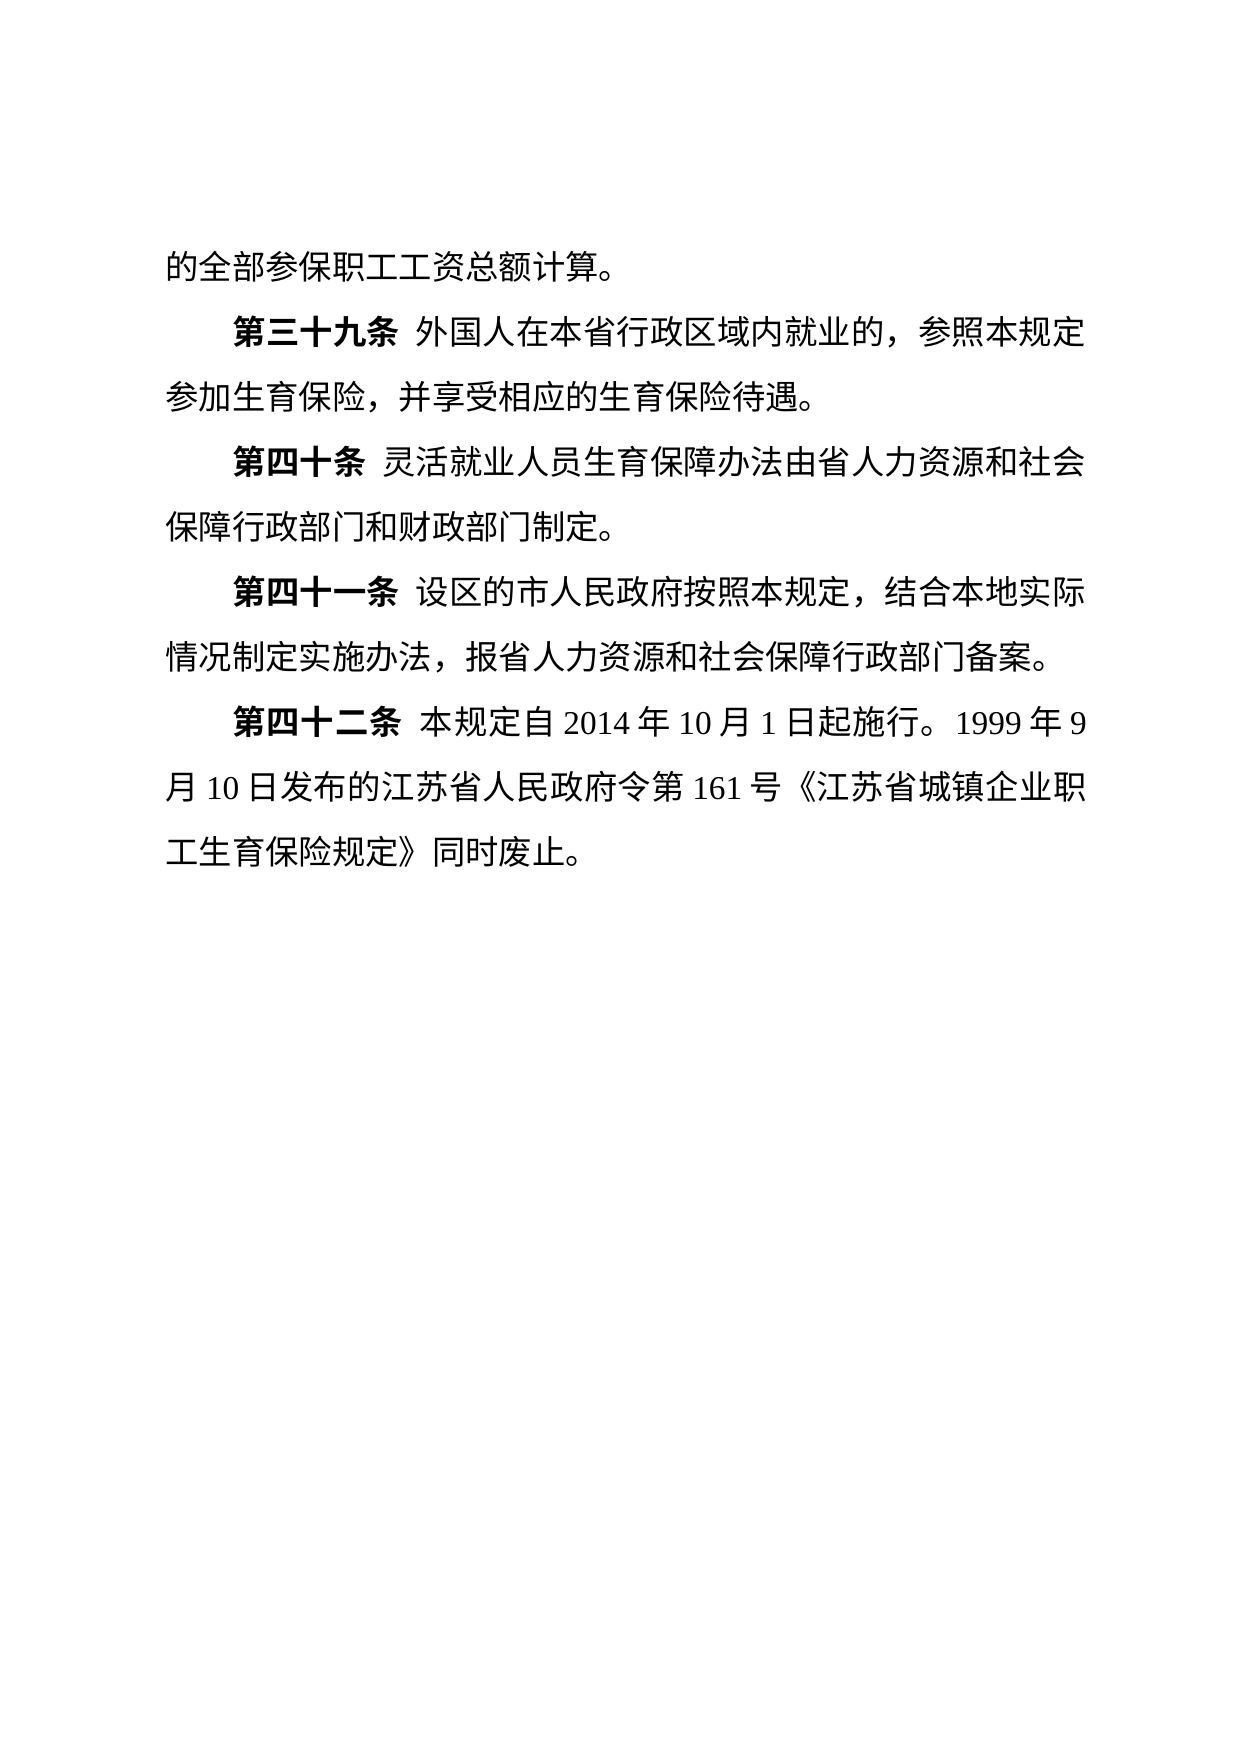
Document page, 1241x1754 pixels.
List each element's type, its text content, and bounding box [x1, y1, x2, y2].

text 第四十条 灵活就业人员生育保障办法由省人力资源和社会保障行政部门和财政部门制定。 [165, 428, 1087, 558]
text 第四十二条 本规定自2014年10月1日起施行。1999年9月10日发布的江苏省人民政府令第161号《江苏省城镇企业职工生育保险规定》同时废止。 [165, 688, 1087, 883]
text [165, 233, 1087, 298]
text 第三十九条 外国人在本省行政区域内就业的，参照本规定参加生育保险，并享受相应的生育保险待遇。 [165, 298, 1087, 428]
text 第四十一条 设区的市人民政府按照本规定，结合本地实际情况制定实施办法，报省人力资源和社会保障行政部门备案。 [165, 558, 1087, 688]
